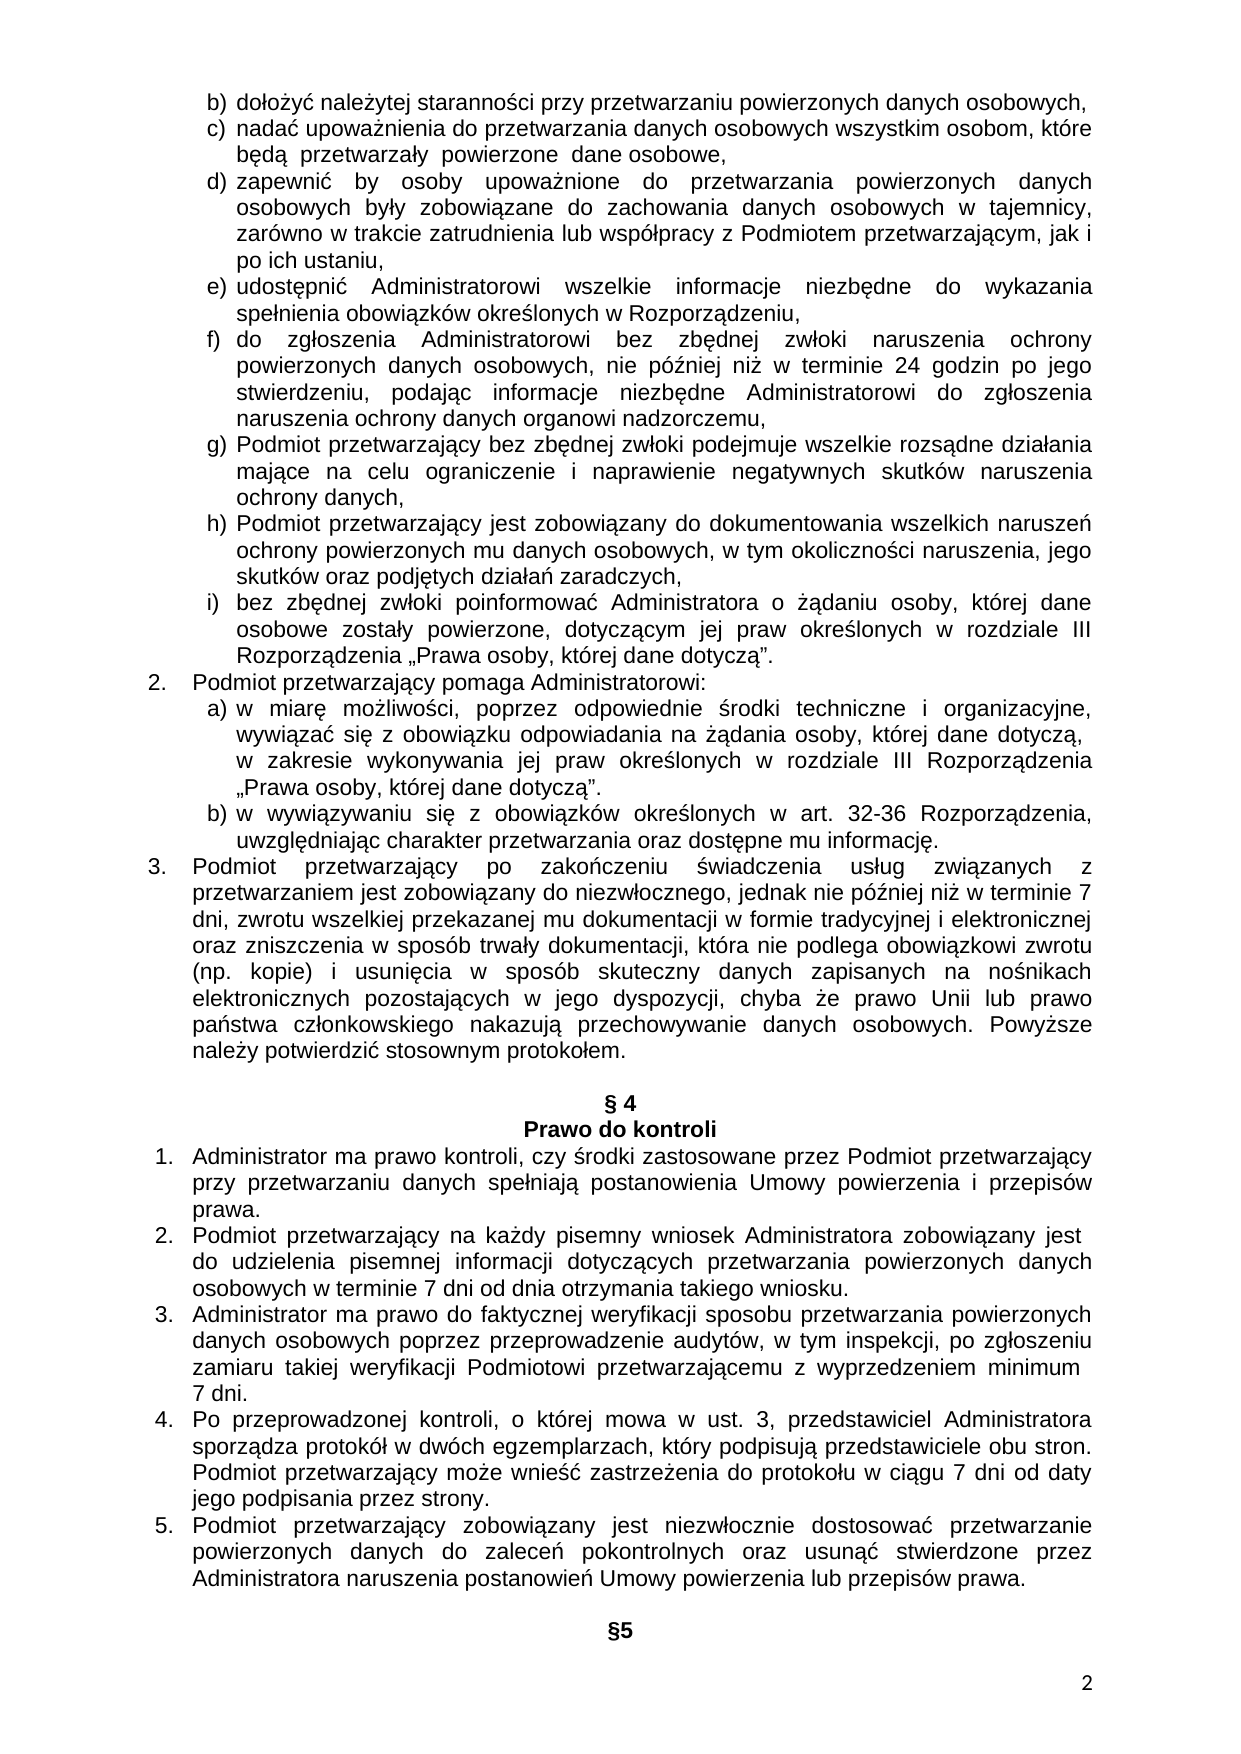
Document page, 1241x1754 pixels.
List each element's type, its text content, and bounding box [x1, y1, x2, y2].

list bez zbędnej zwłoki poinformować Administratora o żądaniu osoby, której dane osobowe zostały powierzone, dotyczącym jej praw określonych w rozdziale III Rozporządzenia „Prawa osoby, której dane dotyczą”. [207, 589, 1093, 668]
list zapewnić by osoby upoważnione do przetwarzania powierzonych danych osobowych były zobowiązane do zachowania danych osobowych w tajemnicy, zarówno w trakcie zatrudnienia lub współpracy z Podmiotem przetwarzającym, jak i po ich ustaniu, [207, 168, 1093, 273]
list Administrator ma prawo kontroli, czy środki zastosowane przez Podmiot przetwarzający przy przetwarzaniu danych spełniają postanowienia Umowy powierzenia i przepisów prawa. [154, 1143, 1093, 1222]
list w wywiązywaniu się z obowiązków określonych w art. 32-36 Rozporządzenia, uwzględniając charakter przetwarzania oraz dostępne mu informację. [207, 800, 1093, 853]
list udostępnić Administratorowi wszelkie informacje niezbędne do wykazania spełnienia obowiązków określonych w Rozporządzeniu, [207, 273, 1093, 326]
list nadać upoważnienia do przetwarzania danych osobowych wszystkim osobom, które będą przetwarzały powierzone dane osobowe, [207, 115, 1093, 168]
list Podmiot przetwarzający na każdy pisemny wniosek Administratora zobowiązany jest do udzielenia pisemnej informacji dotyczących przetwarzania powierzonych danych osobowych w terminie 7 dni od dnia otrzymania takiego wniosku. [154, 1222, 1093, 1301]
list Podmiot przetwarzający pomaga Administratorowi: [148, 668, 1093, 695]
list Podmiot przetwarzający bez zbędnej zwłoki podejmuje wszelkie rozsądne działania mające na celu ograniczenie i naprawienie negatywnych skutków naruszenia ochrony danych, [207, 431, 1093, 510]
list Po przeprowadzonej kontroli, o której mowa w ust. 3, przedstawiciel Administratora sporządza protokół w dwóch egzemplarzach, który podpisują przedstawiciele obu stron. Podmiot przetwarzający może wnieść zastrzeżenia do protokołu w ciągu 7 dni od daty jego podpisania przez strony. [154, 1406, 1093, 1512]
list dołożyć należytej staranności przy przetwarzaniu powierzonych danych osobowych, [207, 89, 1093, 115]
list w miarę możliwości, poprzez odpowiednie środki techniczne i organizacyjne, wywiązać się z obowiązku odpowiadania na żądania osoby, której dane dotyczą, w zakresie wykonywania jej praw określonych w rozdziale III Rozporządzenia „Prawa osoby, której dane dotyczą”. [207, 695, 1093, 800]
text Prawo do kontroli [148, 1116, 1093, 1143]
text §5 [148, 1617, 1093, 1643]
list Podmiot przetwarzający jest zobowiązany do dokumentowania wszelkich naruszeń ochrony powierzonych mu danych osobowych, w tym okoliczności naruszenia, jego skutków oraz podjętych działań zaradczych, [207, 510, 1093, 589]
list Administrator ma prawo do faktycznej weryfikacji sposobu przetwarzania powierzonych danych osobowych poprzez przeprowadzenie audytów, w tym inspekcji, po zgłoszeniu zamiaru takiej weryfikacji Podmiotowi przetwarzającemu z wyprzedzeniem minimum 7 dni. [154, 1301, 1093, 1406]
text § 4 [148, 1090, 1093, 1116]
list Podmiot przetwarzający po zakończeniu świadczenia usług związanych z przetwarzaniem jest zobowiązany do niezwłocznego, jednak nie później niż w terminie 7 dni, zwrotu wszelkiej przekazanej mu dokumentacji w formie tradycyjnej i elektronicznej oraz zniszczenia w sposób trwały dokumentacji, która nie podlega obowiązkowi zwrotu (np. kopie) i usunięcia w sposób skuteczny danych zapisanych na nośnikach elektronicznych pozostających w jego dyspozycji, chyba że prawo Unii lub prawo państwa członkowskiego nakazują przechowywanie danych osobowych. Powyższe należy potwierdzić stosownym protokołem. [148, 853, 1093, 1064]
list do zgłoszenia Administratorowi bez zbędnej zwłoki naruszenia ochrony powierzonych danych osobowych, nie później niż w terminie 24 godzin po jego stwierdzeniu, podając informacje niezbędne Administratorowi do zgłoszenia naruszenia ochrony danych organowi nadzorczemu, [207, 326, 1093, 431]
list Podmiot przetwarzający zobowiązany jest niezwłocznie dostosować przetwarzanie powierzonych danych do zaleceń pokontrolnych oraz usunąć stwierdzone przez Administratora naruszenia postanowień Umowy powierzenia lub przepisów prawa. [154, 1512, 1093, 1591]
